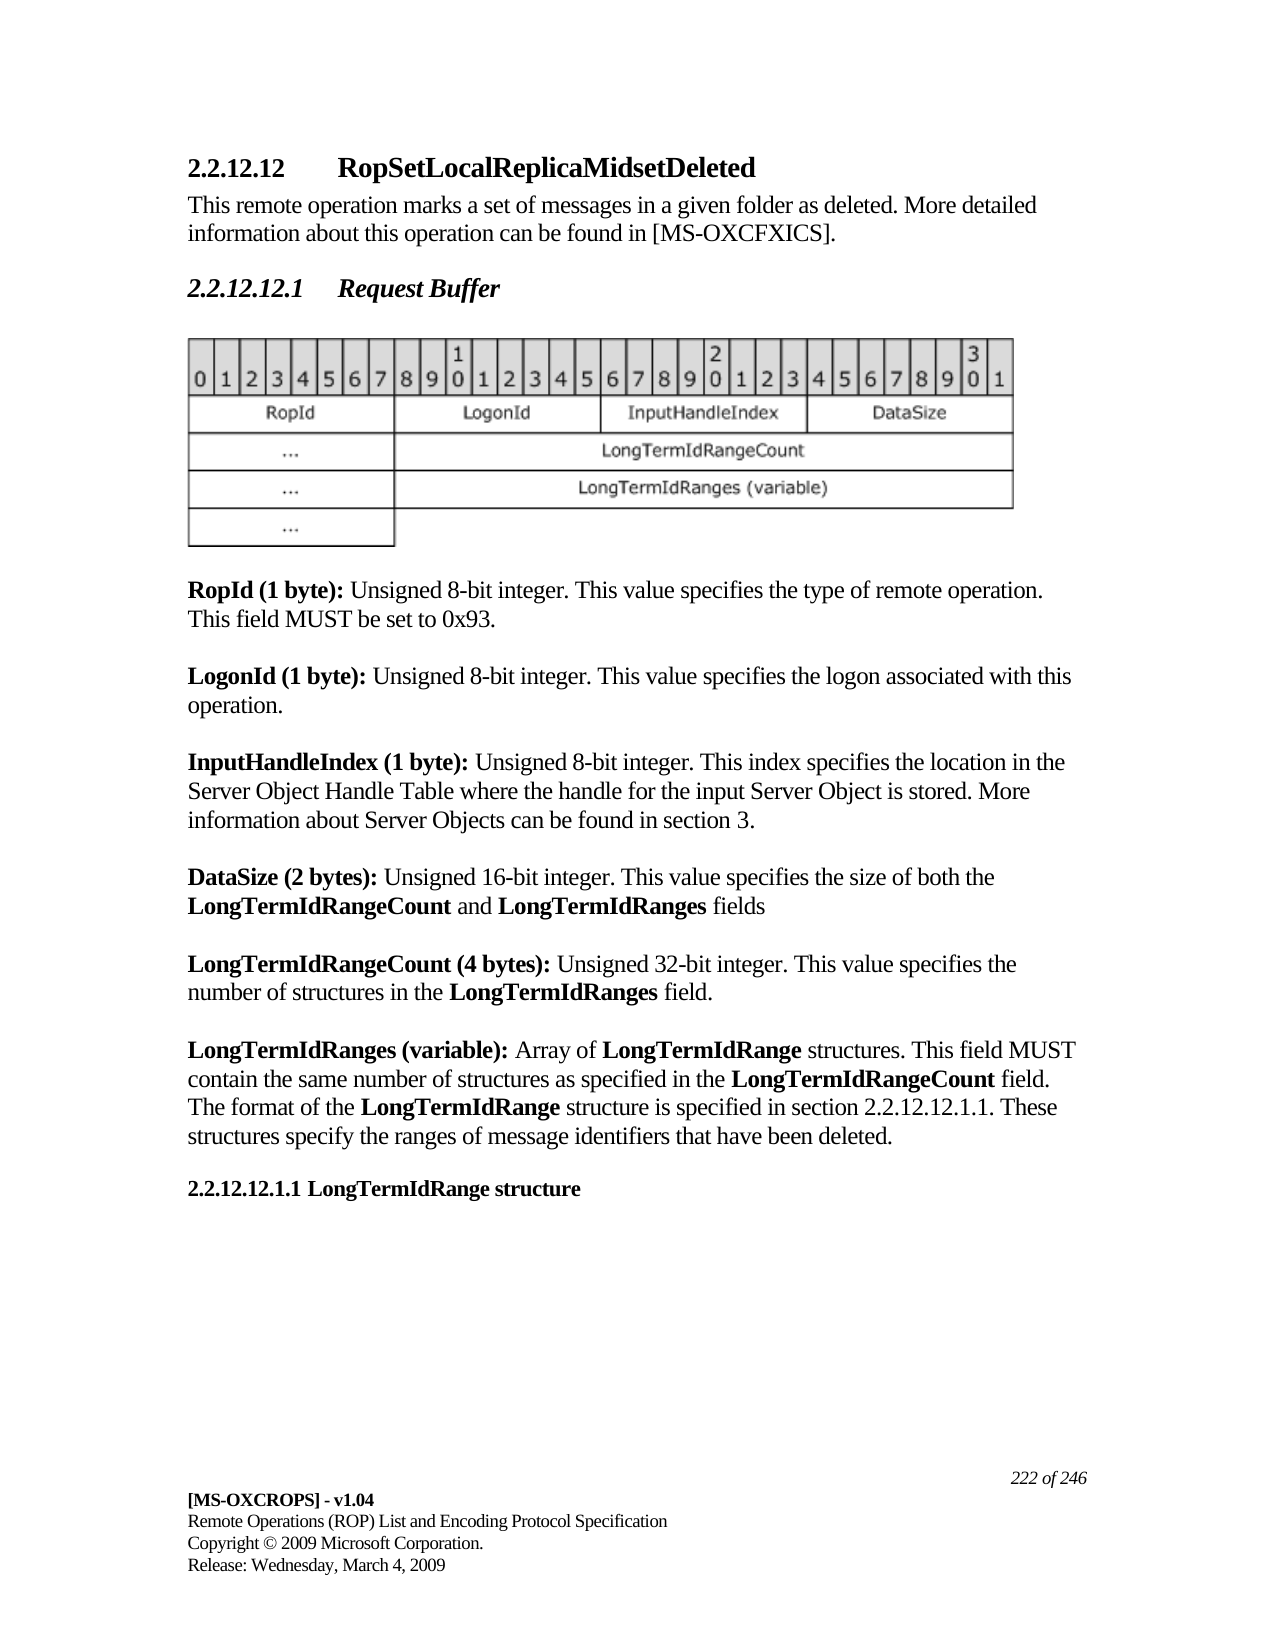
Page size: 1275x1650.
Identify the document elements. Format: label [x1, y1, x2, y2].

picture [187, 338, 1014, 547]
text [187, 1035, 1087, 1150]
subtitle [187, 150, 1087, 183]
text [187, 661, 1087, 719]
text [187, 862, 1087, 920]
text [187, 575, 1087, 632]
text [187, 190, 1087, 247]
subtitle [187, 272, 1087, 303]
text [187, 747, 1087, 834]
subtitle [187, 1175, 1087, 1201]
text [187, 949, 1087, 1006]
